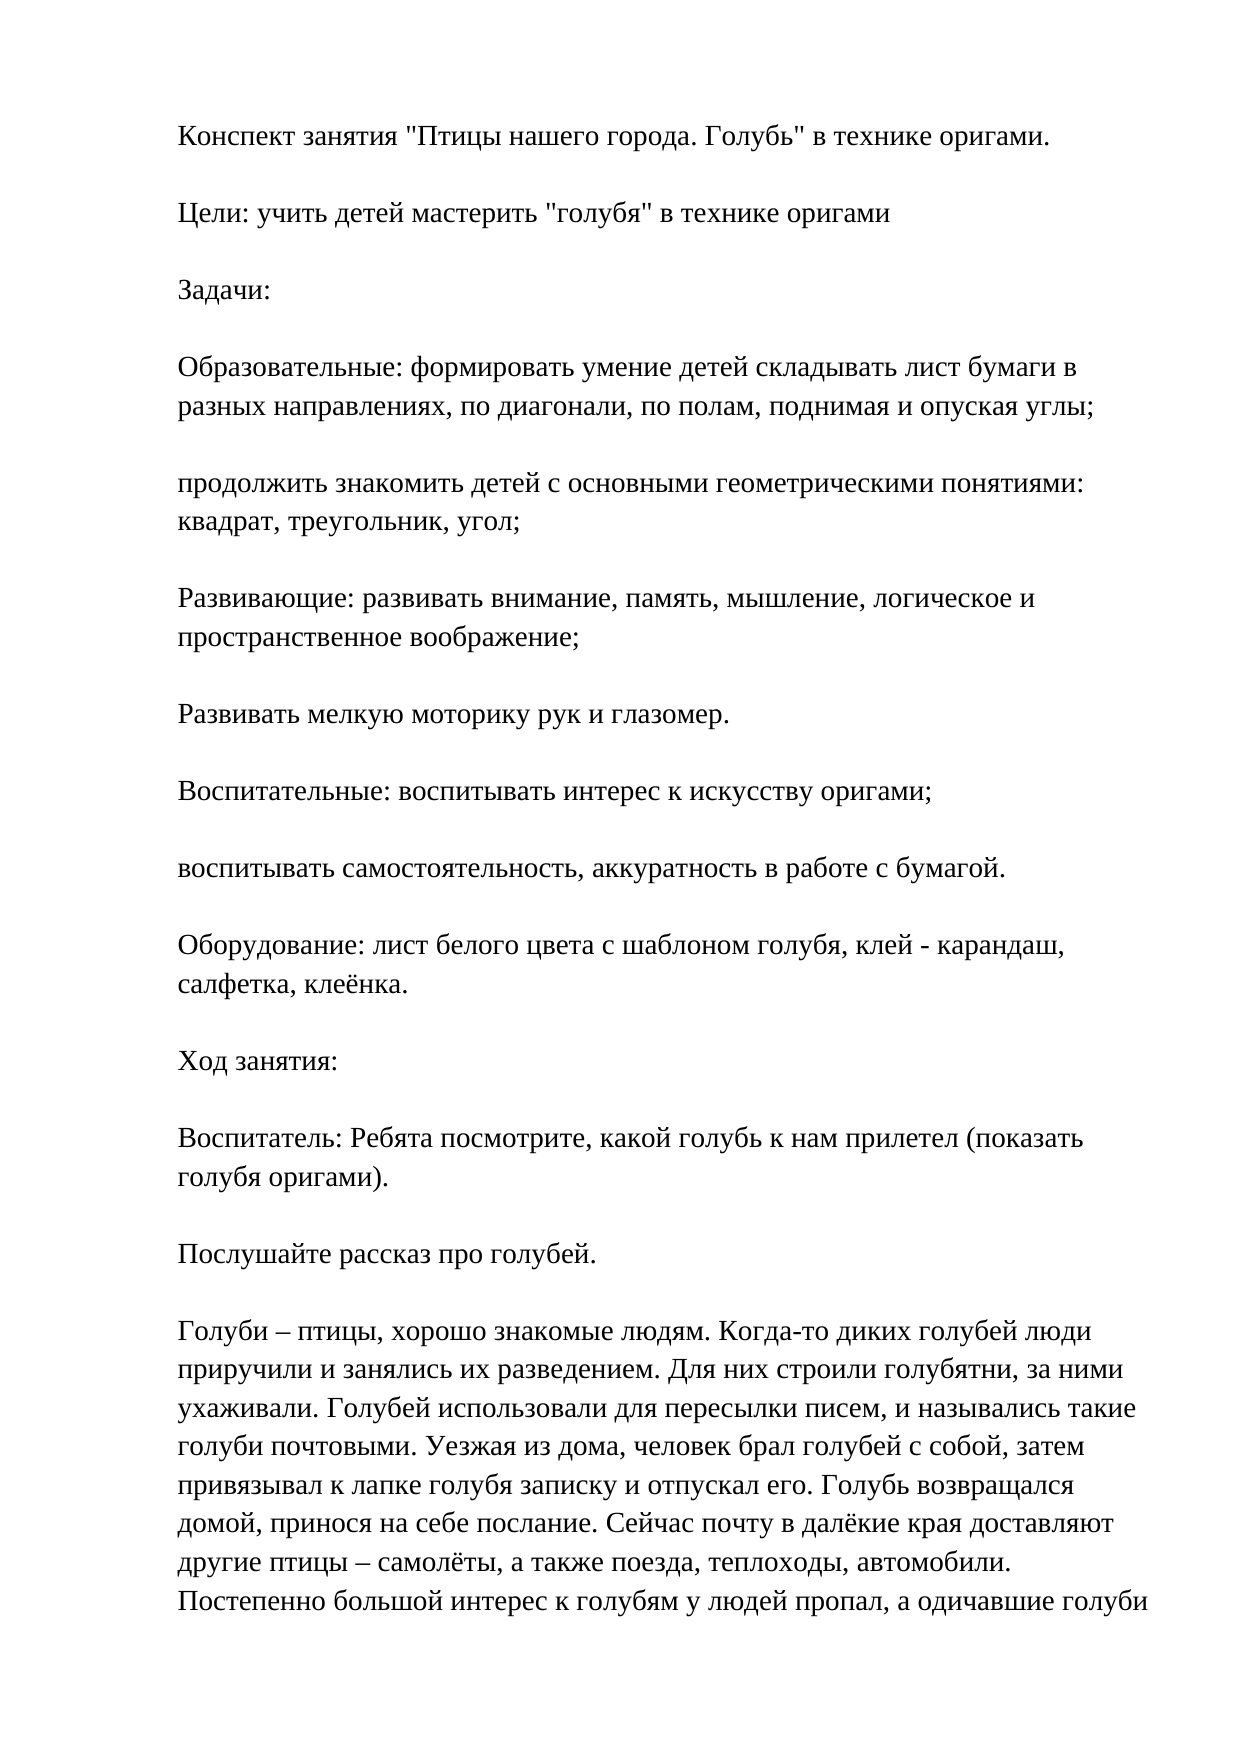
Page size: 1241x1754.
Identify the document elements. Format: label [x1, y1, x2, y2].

text [177, 118, 1152, 1616]
